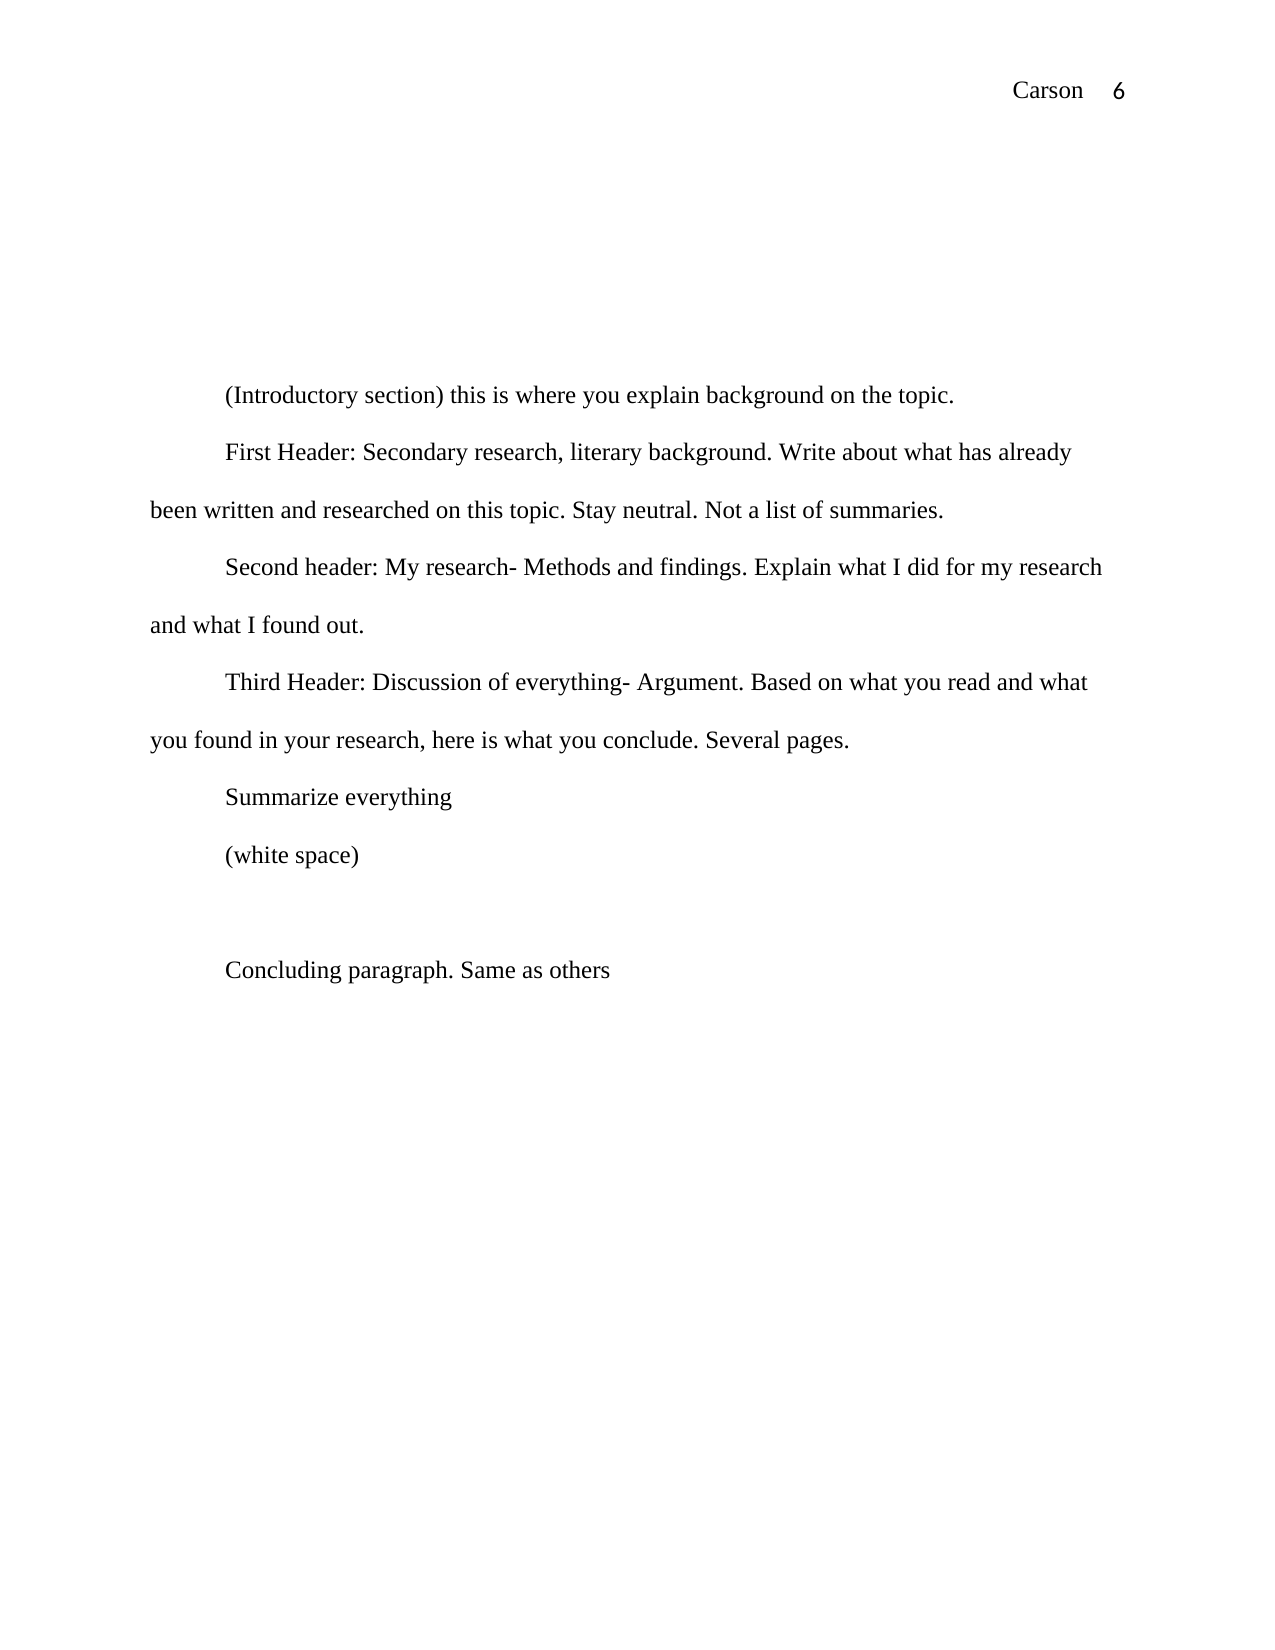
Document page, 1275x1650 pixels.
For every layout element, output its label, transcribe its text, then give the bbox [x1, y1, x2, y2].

text First Header: Secondary research, literary background. Write about what has already been written and researched on this topic. Stay neutral. Not a list of summaries. [150, 437, 1125, 524]
text Second header: My research- Methods and findings. Explain what I did for my research and what I found out. [150, 552, 1125, 639]
text Third Header: Discussion of everything- Argument. Based on what you read and what you found in your research, here is what you conclude. Several pages. [150, 667, 1125, 754]
text Summarize everything [150, 782, 1125, 811]
text (white space) [150, 840, 1125, 869]
text (Introductory section) this is where you explain background on the topic. [150, 380, 1125, 409]
text Concluding paragraph. Same as others [150, 955, 1125, 984]
